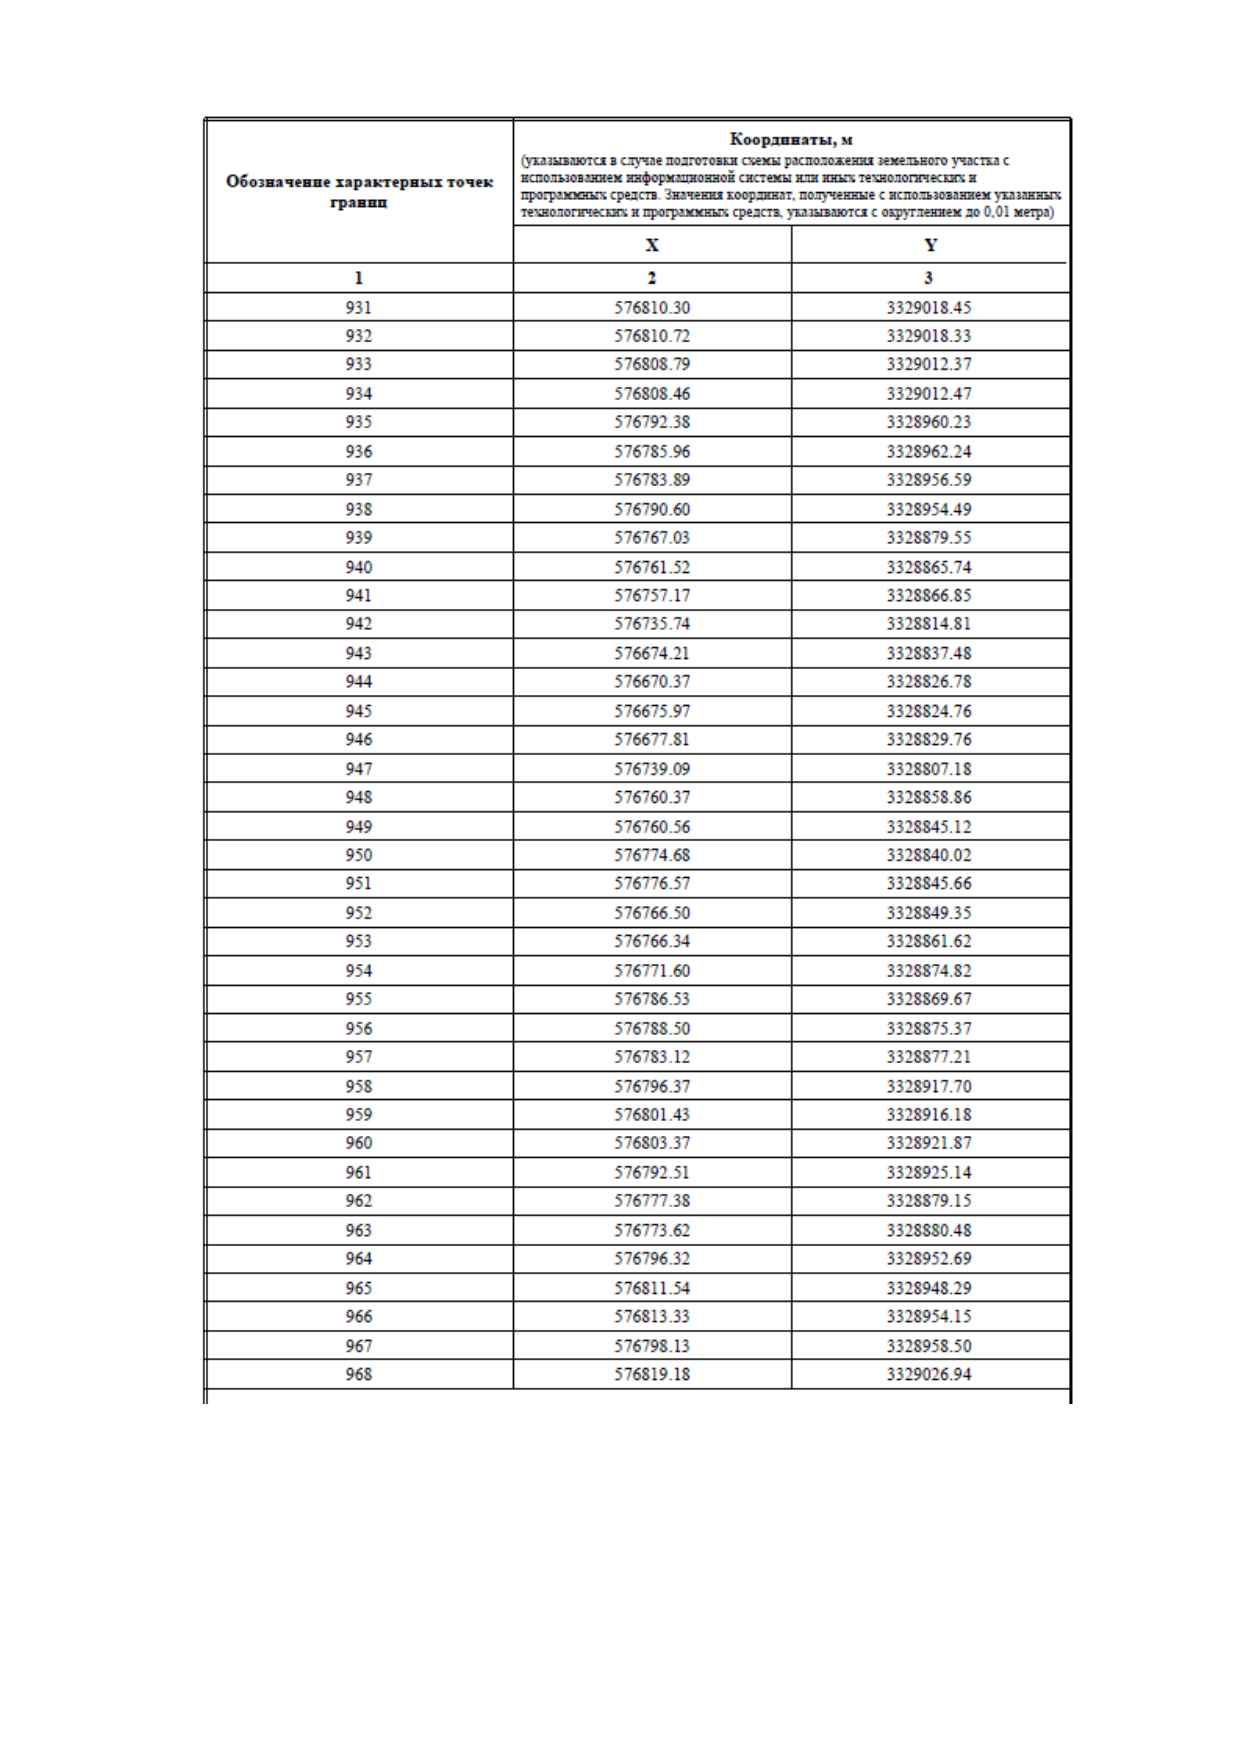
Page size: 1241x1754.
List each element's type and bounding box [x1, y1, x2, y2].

picture [194, 106, 1079, 1404]
